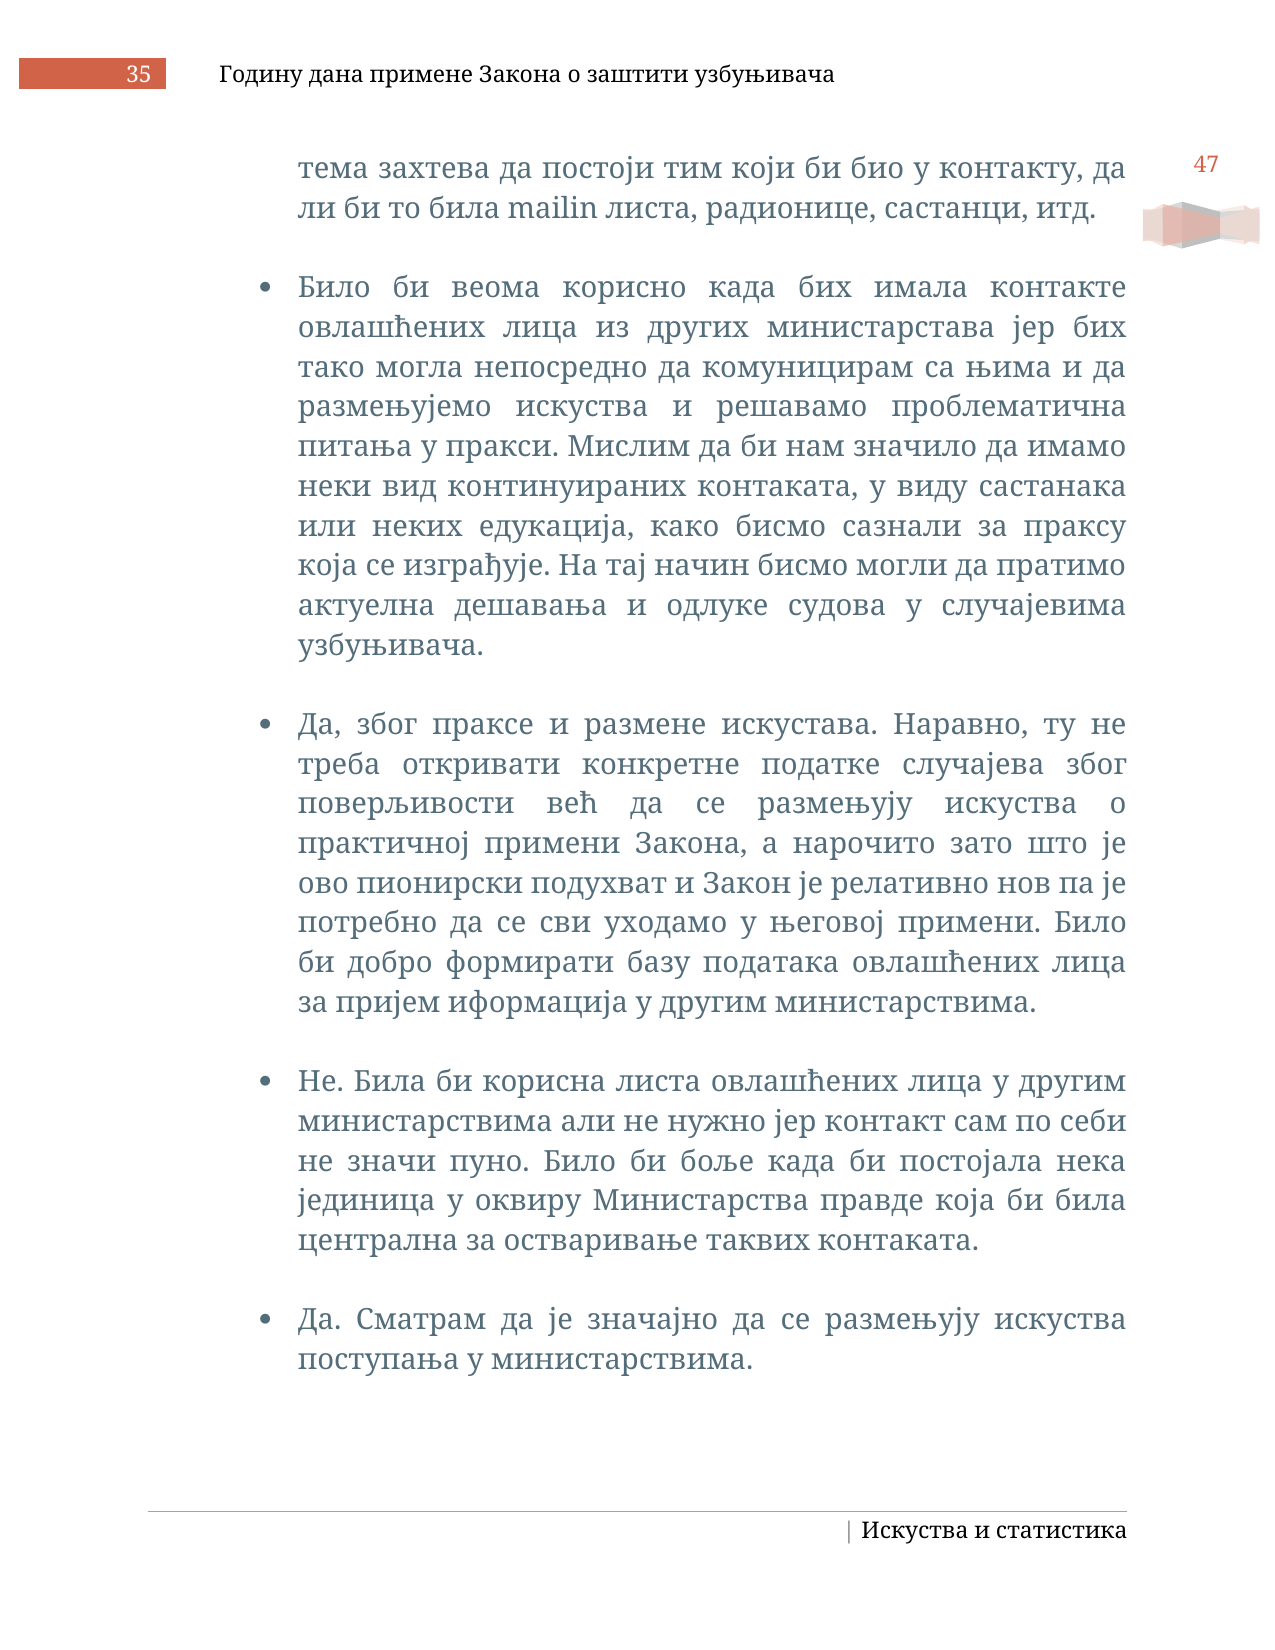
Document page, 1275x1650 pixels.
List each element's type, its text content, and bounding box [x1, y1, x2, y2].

list Било би веома корисно када бих имала контакте овлашћених лица из других министарстава јер бих тако могла непосредно да комуницирам са њима и да размењујемо искуства и решавамо проблематична питања у пракси. Мислим да би нам значило да имамо неки вид континуираних контаката, у виду састанака или неких едукација, како бисмо сазнали за праксу која се изграђује. На тај начин бисмо могли да пратимо актуелна дешавања и одлуке судова у случајевима узбуњивача. [260, 267, 1127, 663]
list Да. Сматрам да је значајно да се размењују искуства поступања у министарствима. [260, 1298, 1127, 1378]
list Да, због праксе и размене искустава. Наравно, ту не треба откривати конкретне податке случајева због поверљивости већ да се размењују искуства о практичној примени Закона, а нарочито зато што је ово пионирски подухват и Закон је релативно нов па је потребно да се сви уходамо у његовој примени. Било би добро формирати базу података овлашћених лица за пријем иформација у другим министарствима. [260, 703, 1127, 1021]
list Не. Била би корисна листа овлашћених лица у другим министарствима али не нужно јер контакт сам по себи не значи пуно. Било би боље када би постојала нека јединица у оквиру Министарства правде која би била централна за остваривање таквих контаката. [260, 1060, 1127, 1259]
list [260, 148, 1127, 227]
